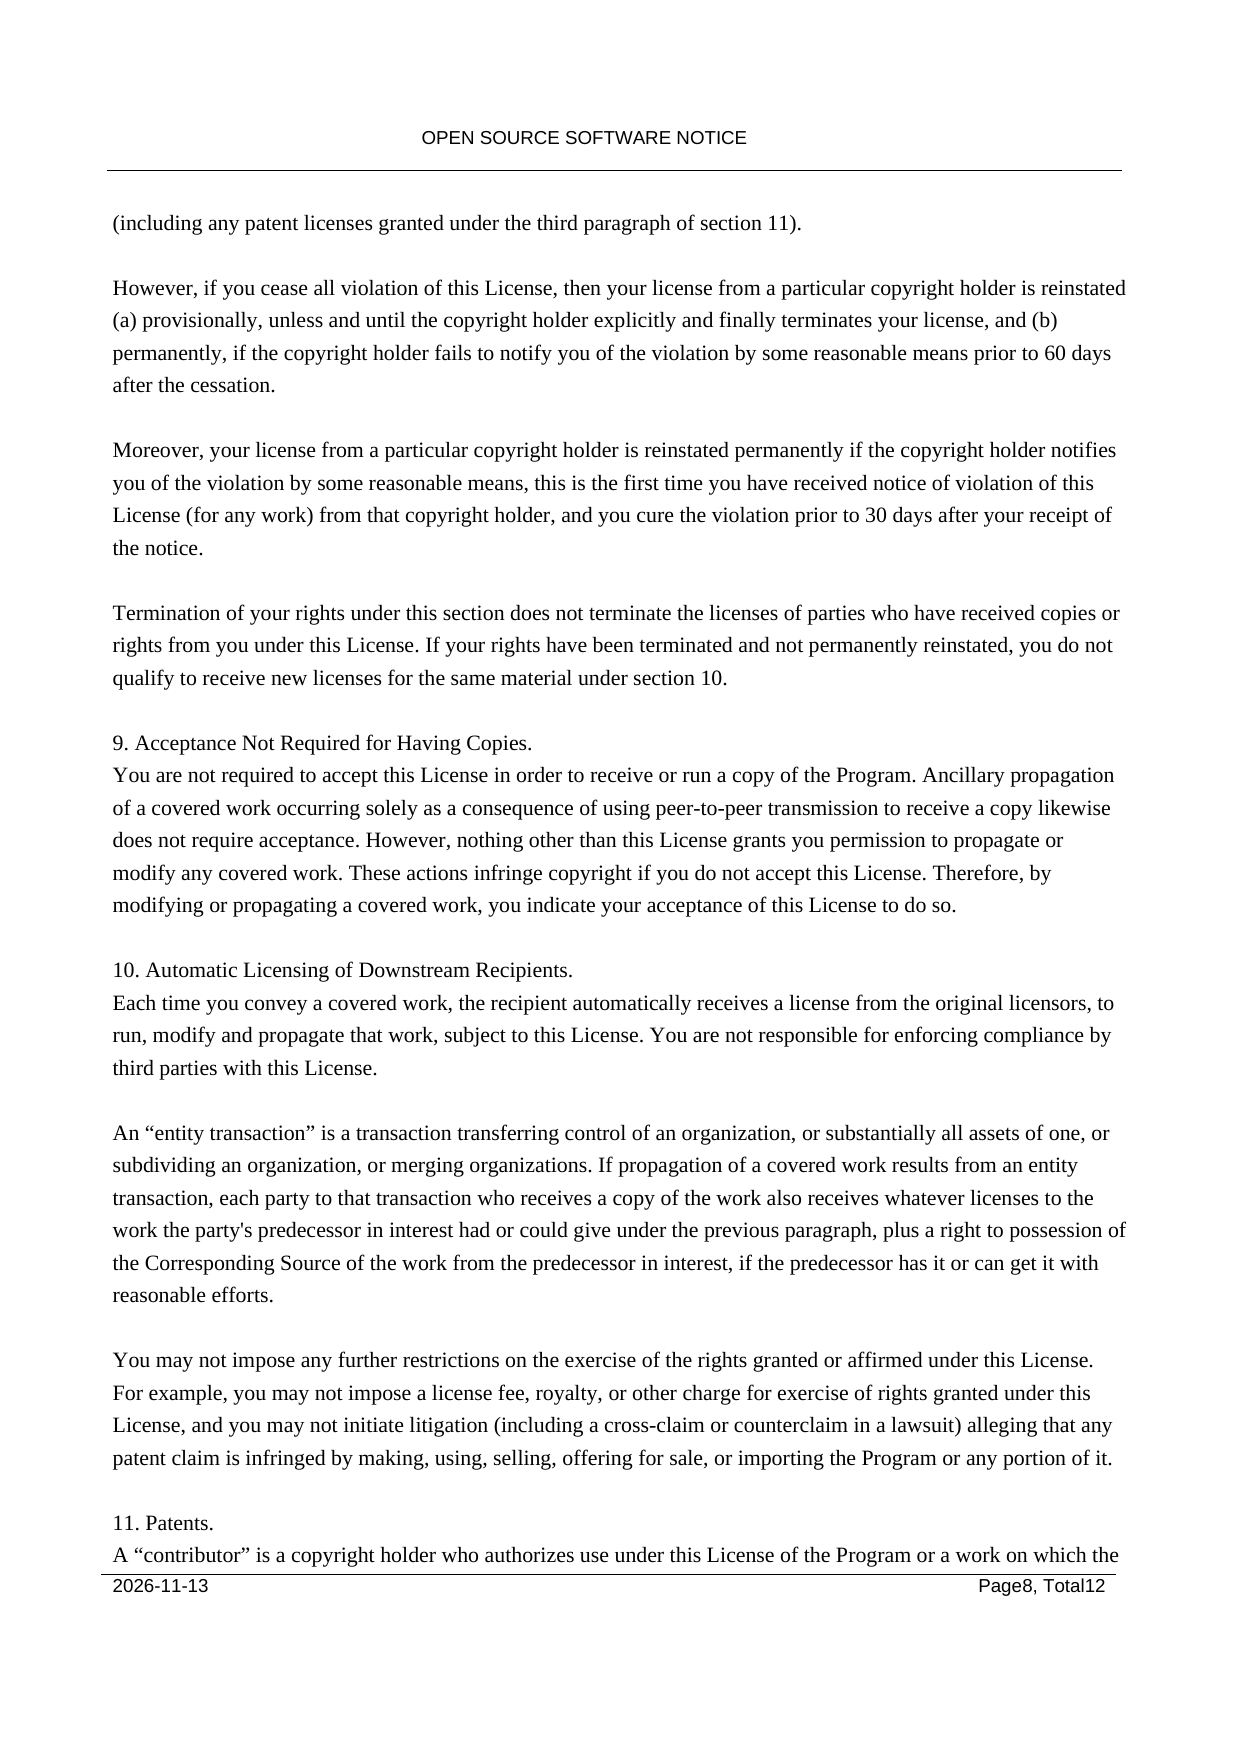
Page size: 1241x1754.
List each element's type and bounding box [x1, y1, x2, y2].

text [112, 206, 1128, 1571]
